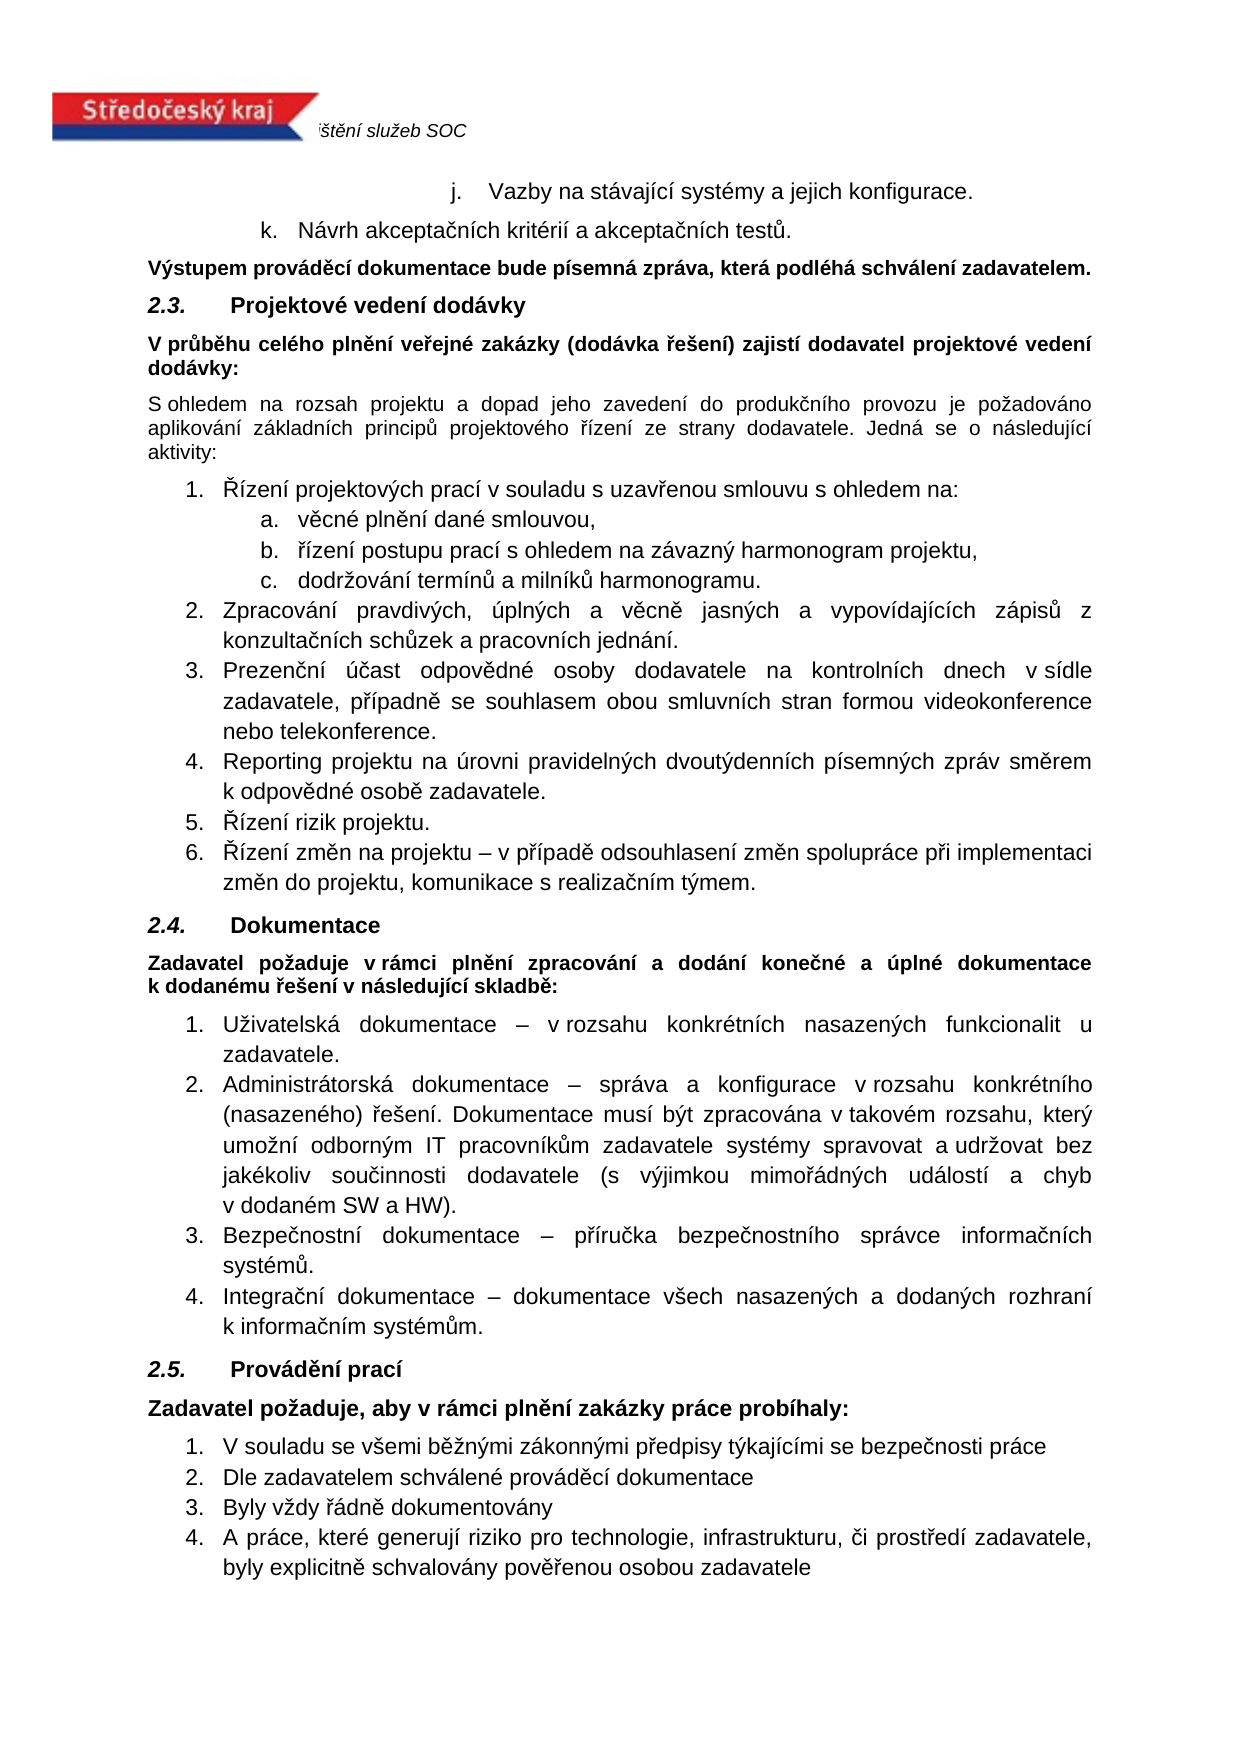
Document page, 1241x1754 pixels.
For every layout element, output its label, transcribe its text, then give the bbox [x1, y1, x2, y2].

text Zadavatel požaduje v rámci plnění zpracování a dodání konečné a úplné dokumentace k dodanému řešení v následující skladbě: [148, 950, 1093, 998]
list dodržování termínů a milníků harmonogramu. [260, 567, 1093, 593]
subtitle Provádění prací [148, 1356, 1093, 1382]
list Řízení změn na projektu – v případě odsouhlasení změn spolupráce při implementaci změn do projektu, komunikace s realizačním týmem. [185, 839, 1093, 895]
picture [52, 43, 320, 194]
list A práce, které generují riziko pro technologie, infrastrukturu, či prostředí zadavatele, byly explicitně schvalovány pověřenou osobou zadavatele [185, 1524, 1093, 1581]
list Bezpečnostní dokumentace – příručka bezpečnostního správce informačních systémů. [185, 1222, 1093, 1279]
list Byly vždy řádně dokumentovány [185, 1494, 1093, 1520]
subtitle Projektové vedení dodávky [148, 292, 1093, 319]
list Reporting projektu na úrovni pravidelných dvoutýdenních písemných zpráv směrem k odpovědné osobě zadavatele. [185, 748, 1093, 804]
list Uživatelská dokumentace – v rozsahu konkrétních nasazených funkcionalit u zadavatele. [185, 1011, 1093, 1067]
text S ohledem na rozsah projektu a dopad jeho zavedení do produkčního provozu je požadováno aplikování základních principů projektového řízení ze strany dodavatele. Jedná se o následující aktivity: [148, 392, 1093, 464]
list Integrační dokumentace – dokumentace všech nasazených a dodaných rozhraní k informačním systémům. [185, 1283, 1093, 1339]
list věcné plnění dané smlouvou, [260, 506, 1093, 533]
list Návrh akceptačních kritérií a akceptačních testů. [260, 217, 1093, 243]
list Vazby na stávající systémy a jejich konfigurace. [260, 178, 1093, 205]
list Řízení rizik projektu. [185, 808, 1093, 835]
list Prezenční účast odpovědné osoby dodavatele na kontrolních dnech v sídle zadavatele, případně se souhlasem obou smluvních stran formou videokonference nebo telekonference. [185, 657, 1093, 744]
text V průběhu celého plnění veřejné zakázky (dodávka řešení) zajistí dodavatel projektové vedení dodávky: [148, 331, 1093, 379]
text Výstupem prováděcí dokumentace bude písemná zpráva, která podléhá schválení zadavatelem. [148, 256, 1093, 280]
subtitle Dokumentace [148, 912, 1093, 938]
list řízení postupu prací s ohledem na závazný harmonogram projektu, [260, 537, 1093, 563]
list Administrátorská dokumentace – správa a konfigurace v rozsahu konkrétního (nasazeného) řešení. Dokumentace musí být zpracována v takovém rozsahu, který umožní odborným IT pracovníkům zadavatele systémy spravovat a udržovat bez jakékoliv součinnosti dodavatele (s výjimkou mimořádných událostí a chyb v dodaném SW a HW). [185, 1071, 1093, 1218]
list V souladu se všemi běžnými zákonnými předpisy týkajícími se bezpečnosti práce [185, 1433, 1093, 1460]
list Dle zadavatelem schválené prováděcí dokumentace [185, 1463, 1093, 1490]
text Zadavatel požaduje, aby v rámci plnění zakázky práce probíhaly: [148, 1394, 1093, 1421]
list Řízení projektových prací v souladu s uzavřenou smlouvu s ohledem na: [185, 476, 1093, 502]
list Zpracování pravdivých, úplných a věcně jasných a vypovídajících zápisů z konzultačních schůzek a pracovních jednání. [185, 597, 1093, 653]
